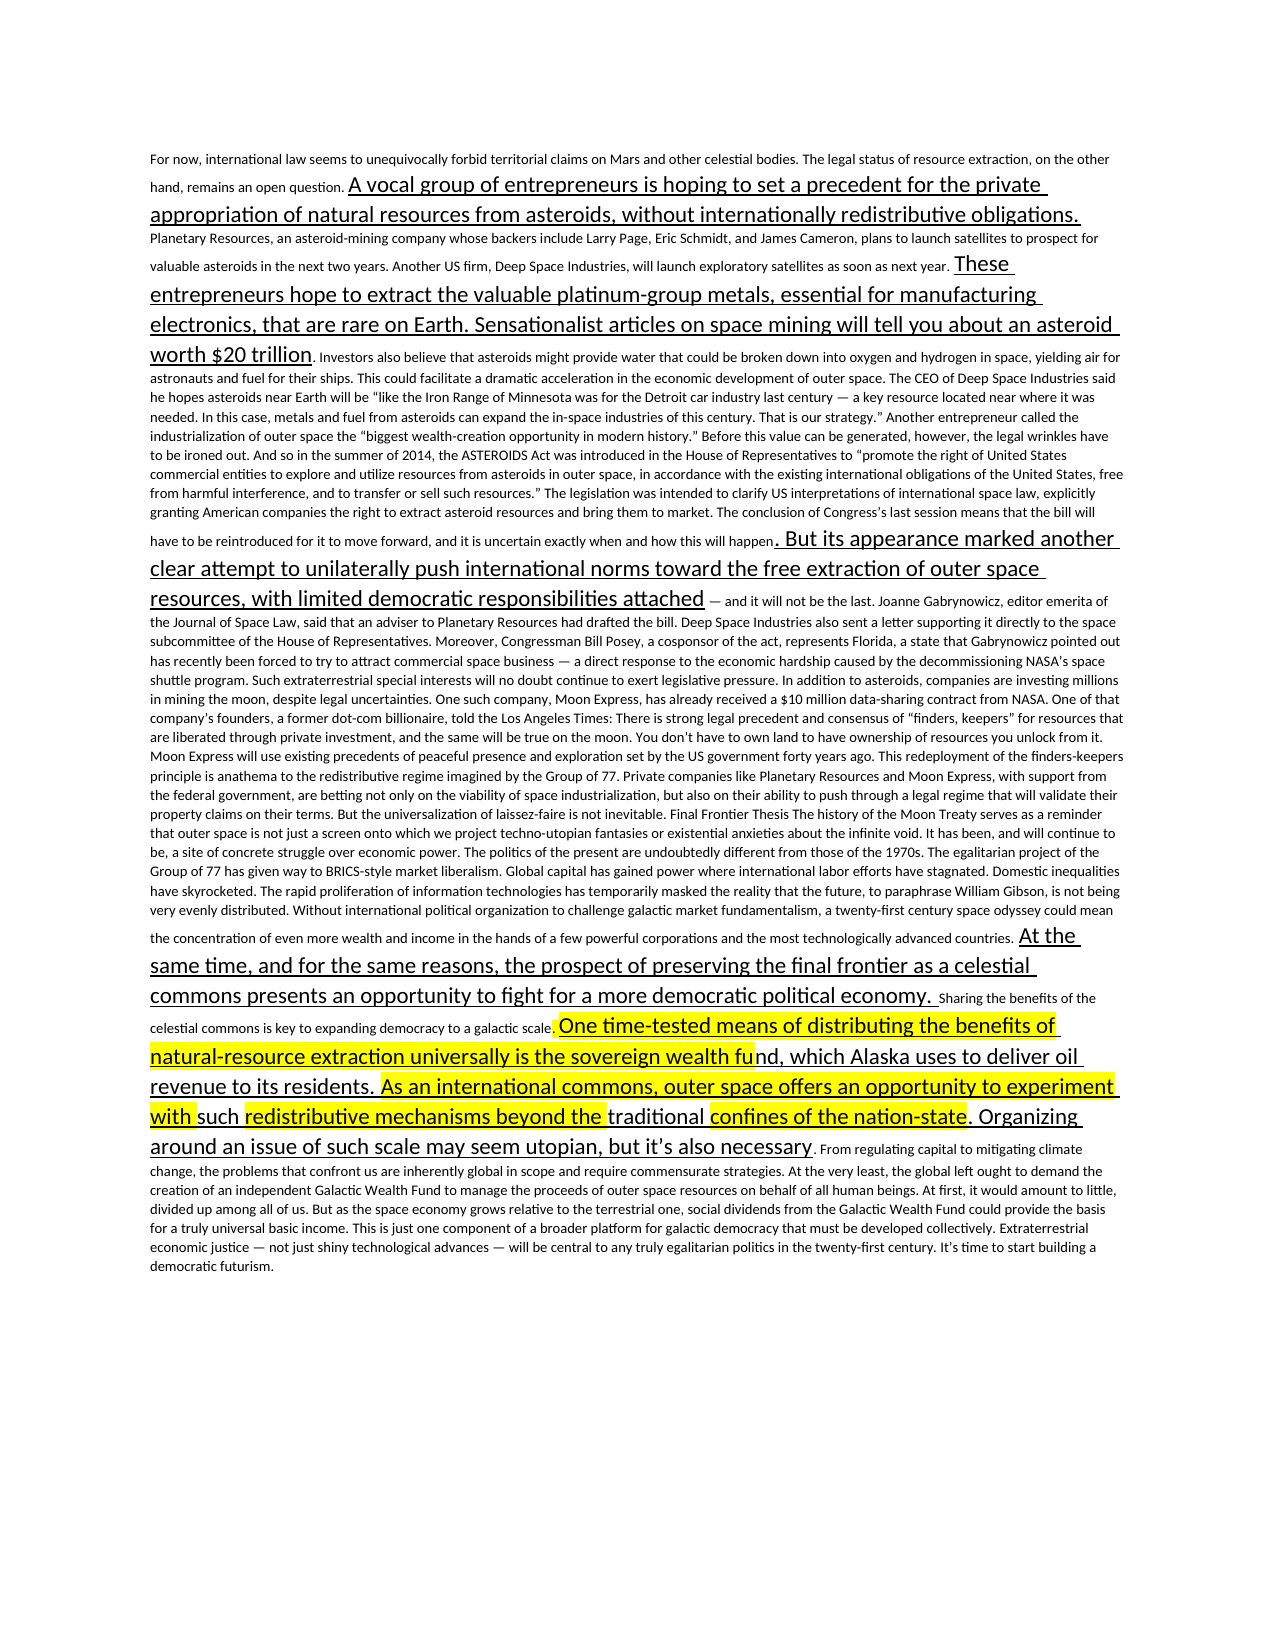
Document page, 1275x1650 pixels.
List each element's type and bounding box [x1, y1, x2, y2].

text [150, 150, 1125, 1276]
